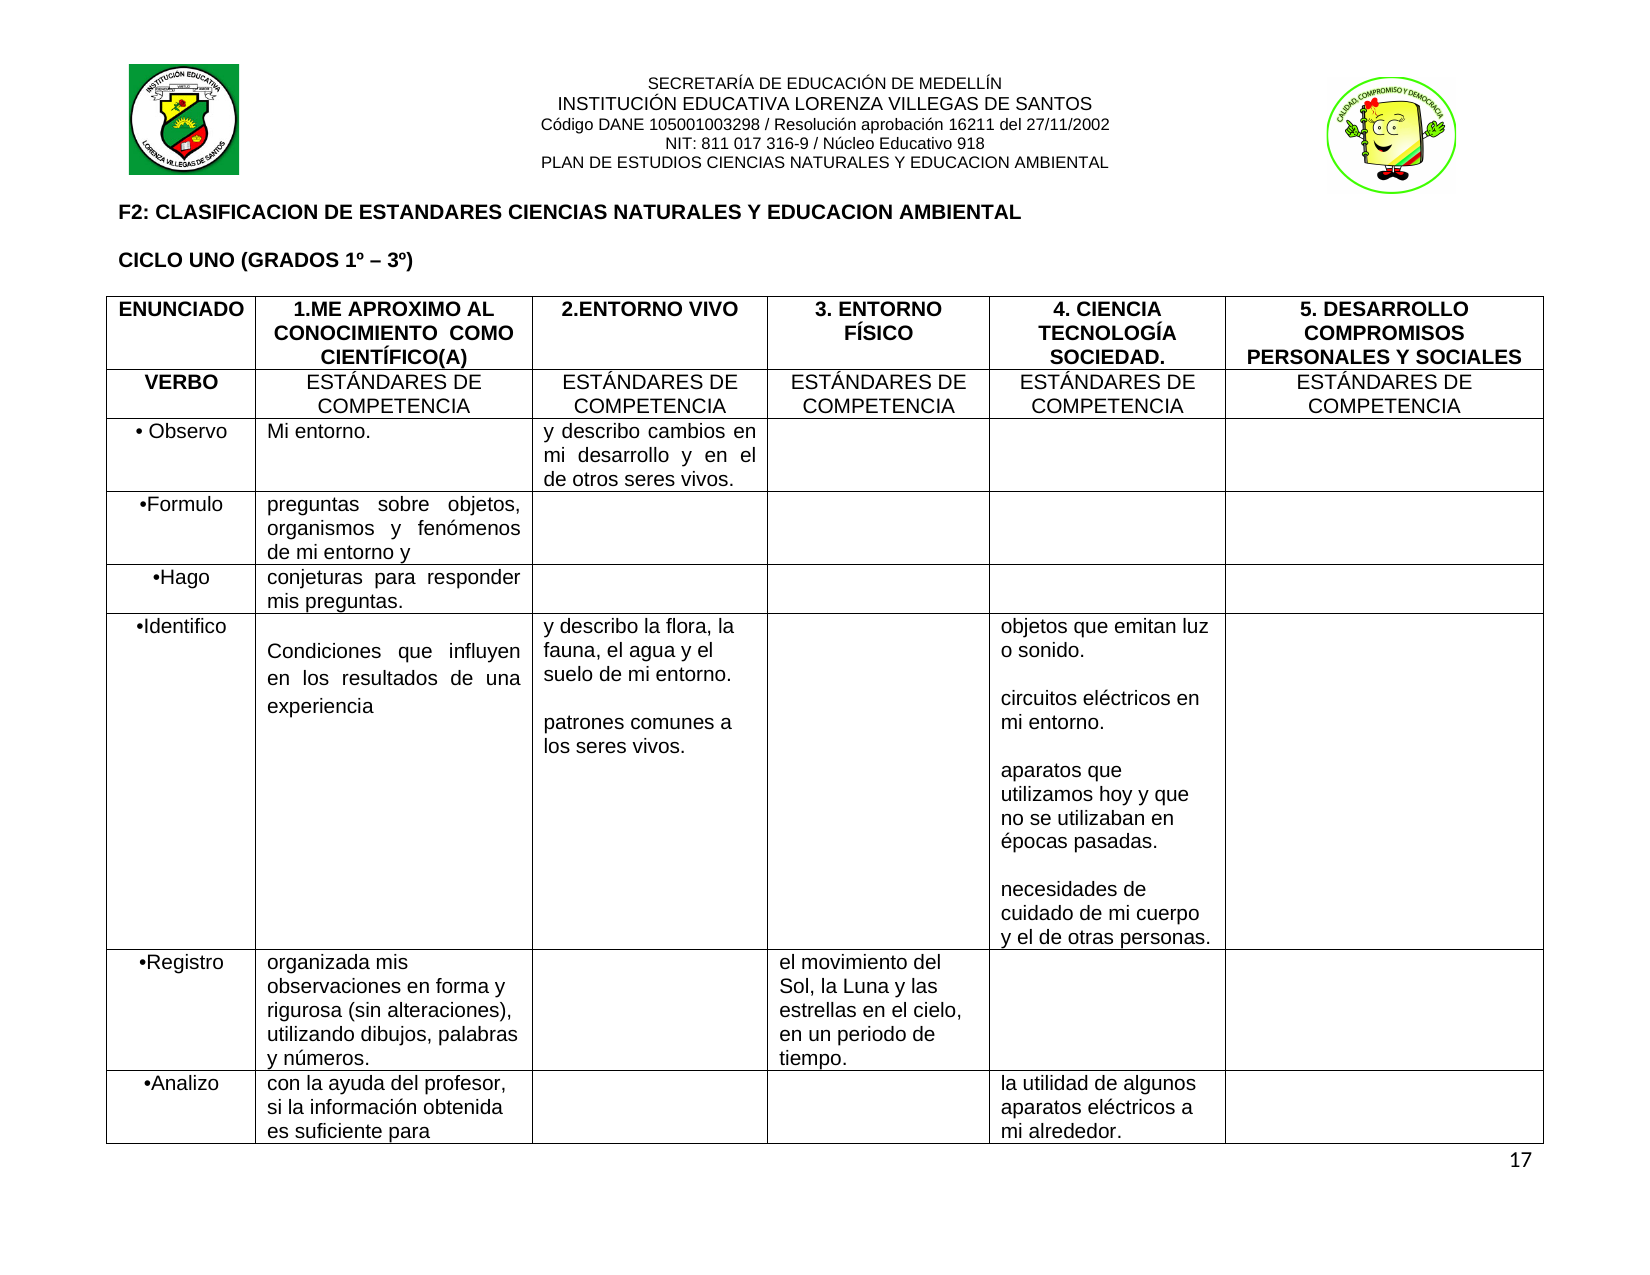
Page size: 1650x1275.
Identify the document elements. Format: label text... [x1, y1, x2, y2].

table_cell [533, 565, 767, 613]
table_cell con la ayuda del profesor, si la información obtenida es suficiente para contestar mis preguntas. [256, 1071, 532, 1143]
table_cell ESTÁNDARES DE COMPETENCIA [990, 370, 1225, 418]
table_cell [768, 565, 989, 613]
table_header 4. CIENCIA TECNOLOGÍA SOCIEDAD. [990, 297, 1225, 369]
table_header 2.ENTORNO VIVO [533, 297, 767, 369]
table_cell •Identifico [107, 614, 255, 949]
table_cell [990, 419, 1225, 491]
table_cell [768, 492, 989, 564]
table_header 3. ENTORNO FÍSICO [768, 297, 989, 369]
table_cell [990, 950, 1225, 1070]
table_cell Mi entorno. [256, 419, 532, 491]
table_cell ESTÁNDARES DE COMPETENCIA [256, 370, 532, 418]
table_cell ESTÁNDARES DE COMPETENCIA [533, 370, 767, 418]
table_cell •Registro [107, 950, 255, 1070]
table_cell • Observo [107, 419, 255, 491]
table_cell [1226, 565, 1543, 613]
table_cell Condiciones que influyen en los resultados de una experiencia [256, 614, 532, 949]
table_cell [533, 1071, 767, 1143]
table_cell ESTÁNDARES DE COMPETENCIA [768, 370, 989, 418]
table_cell objetos que emitan luz o sonido. circuitos eléctricos en mi entorno. aparatos que utilizamos hoy y que no se utilizaban en épocas pasadas. necesidades de cuidado de mi cuerpo y el de otras personas. [990, 614, 1225, 949]
table_cell [768, 419, 989, 491]
table_cell [990, 565, 1225, 613]
table_cell [1226, 492, 1543, 564]
table_cell [768, 614, 989, 949]
table_cell la utilidad de algunos aparatos eléctricos a mi alrededor. [990, 1071, 1225, 1143]
table_cell [1226, 1071, 1543, 1143]
table_cell [768, 1071, 989, 1143]
table_cell y describo la flora, la fauna, el agua y el suelo de mi entorno. patrones comunes a los seres vivos. [533, 614, 767, 949]
table_cell [533, 950, 767, 1070]
table_cell el movimiento del Sol, la Luna y las estrellas en el cielo, en un periodo de tiempo. [768, 950, 989, 1070]
text F2: CLASIFICACION DE ESTANDARES CIENCIAS NATURALES Y EDUCACION AMBIENTAL [118, 200, 1532, 224]
table_cell organizada mis observaciones en forma y rigurosa (sin alteraciones), utilizando dibujos, palabras y números. [256, 950, 532, 1070]
table_cell conjeturas para responder mis preguntas. [256, 565, 532, 613]
table_cell y describo cambios en mi desarrollo y en el de otros seres vivos. [533, 419, 767, 491]
table_header 1.ME APROXIMO AL CONOCIMIENTO COMO CIENTÍFICO(A) [256, 297, 532, 369]
table_cell VERBO [107, 370, 255, 418]
picture [1326, 77, 1457, 194]
picture [128, 64, 240, 175]
table_cell preguntas sobre objetos, organismos y fenómenos de mi entorno y [256, 492, 532, 564]
table_cell [990, 492, 1225, 564]
table_cell [1226, 614, 1543, 949]
table_cell •Formulo [107, 492, 255, 564]
table_cell ESTÁNDARES DE COMPETENCIA [1226, 370, 1543, 418]
table_header ENUNCIADO [107, 297, 255, 369]
table_cell [533, 492, 767, 564]
table_cell [1226, 950, 1543, 1070]
table_cell •Hago [107, 565, 255, 613]
text CICLO UNO (GRADOS 1º – 3º) [118, 248, 1532, 272]
table_header 5. DESARROLLO COMPROMISOS PERSONALES Y SOCIALES [1226, 297, 1543, 369]
table_cell •Analizo [107, 1071, 255, 1143]
table_cell [1226, 419, 1543, 491]
